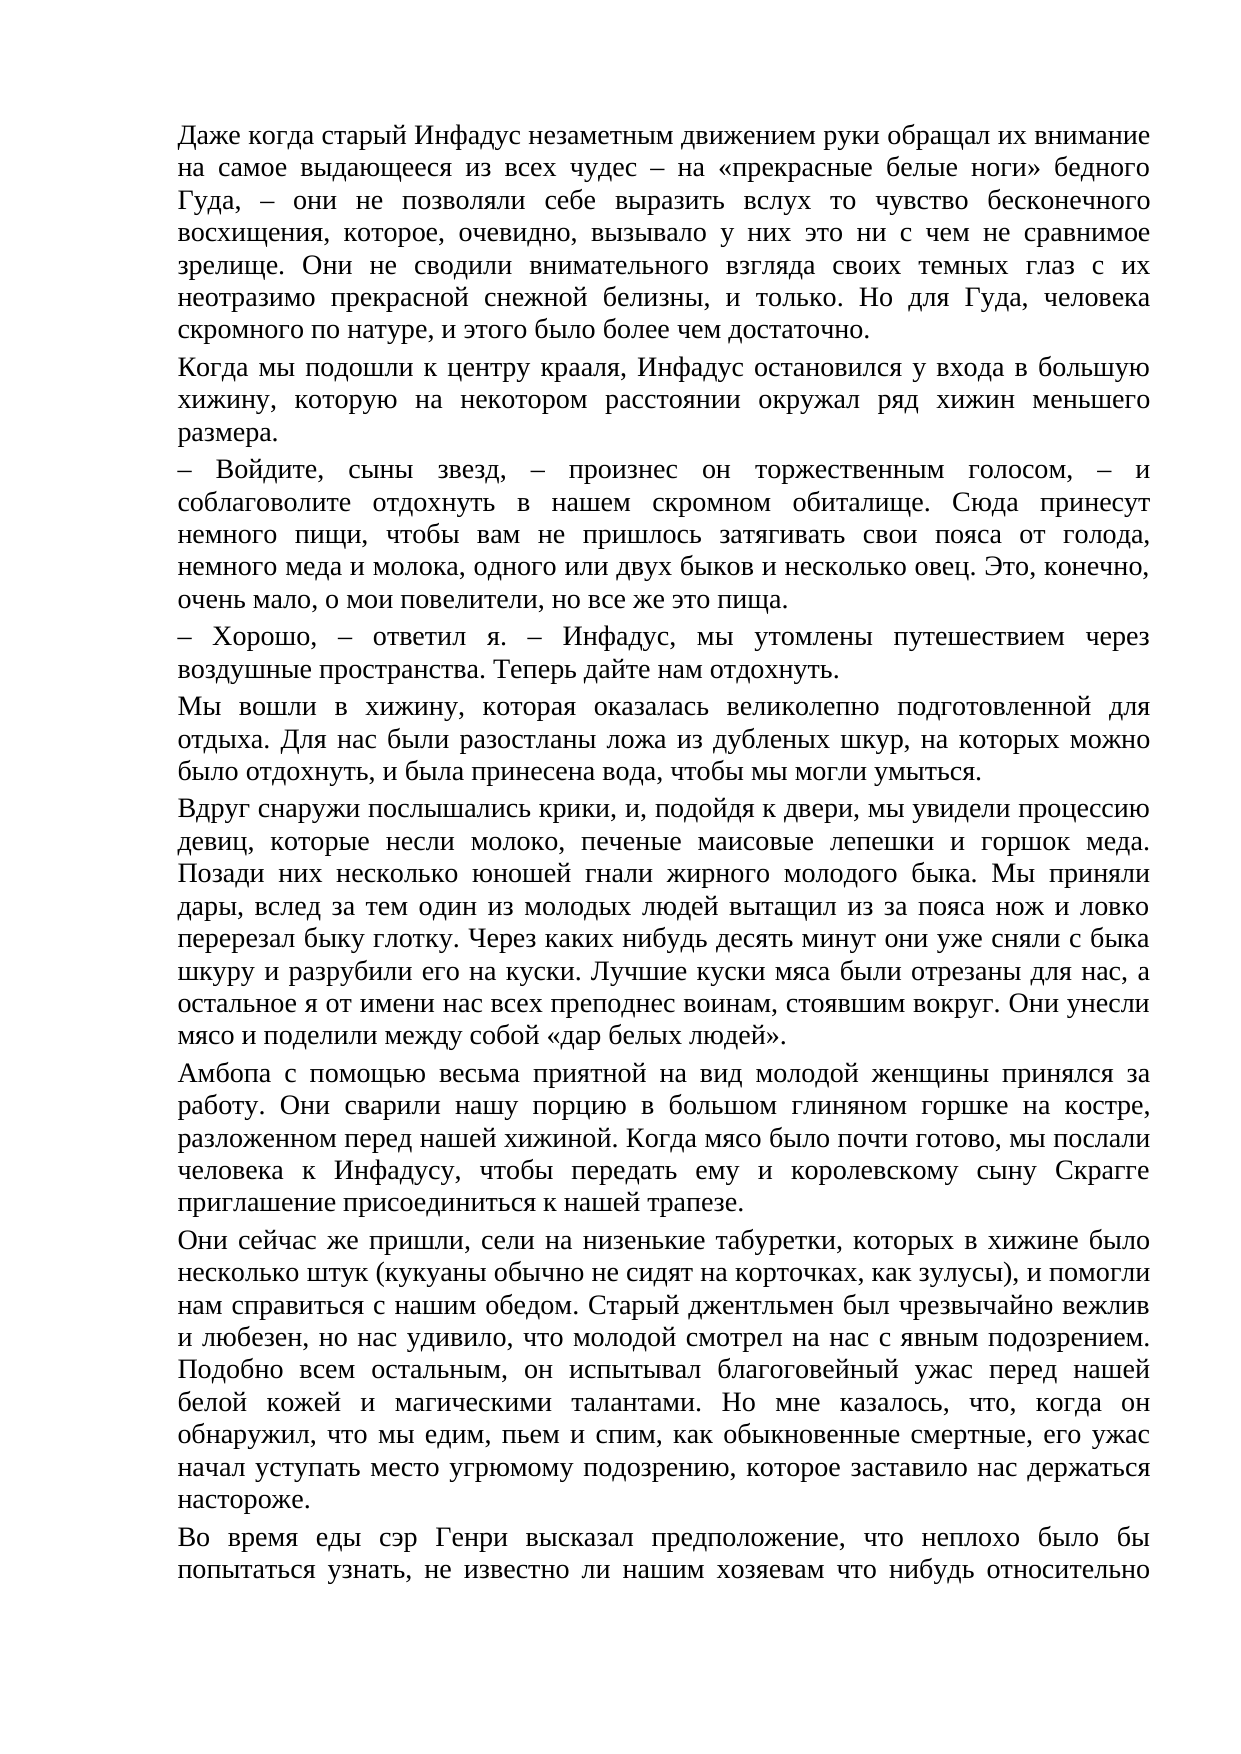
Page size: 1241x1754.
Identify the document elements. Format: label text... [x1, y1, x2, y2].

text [177, 1519, 1152, 1584]
text – Хорошо, – ответил я. – Инфадус, мы утомлены путешествием через воздушные пространства. Теперь дайте нам отдохнуть. [177, 619, 1152, 684]
text – Войдите, сыны звезд, – произнес он торжественным голосом, – и соблаговолите отдохнуть в нашем скромном обиталище. Сюда принесут немного пищи, чтобы вам не пришлось затягивать свои пояса от голода, немного меда и молока, одного или двух быков и несколько овец. Это, конечно, очень мало, о мои повелители, но все же это пища. [177, 452, 1152, 614]
text Мы вошли в хижину, которая оказалась великолепно подготовленной для отдыха. Для нас были разостланы ложа из дубленых шкур, на которых можно было отдохнуть, и была принесена вода, чтобы мы могли умыться. [177, 689, 1152, 786]
text Амбопа с помощью весьма приятной на вид молодой женщины принялся за работу. Они сварили нашу порцию в большом глиняном горшке на костре, разложенном перед нашей хижиной. Когда мясо было почти готово, мы послали человека к Инфадусу, чтобы передать ему и королевскому сыну Скрагге приглашение присоединиться к нашей трапезе. [177, 1056, 1152, 1218]
text Когда мы подошли к центру крааля, Инфадус остановился у входа в большую хижину, которую на некотором расстоянии окружал ряд хижин меньшего размера. [177, 350, 1152, 447]
text Они сейчас же пришли, сели на низенькие табуретки, которых в хижине было несколько штук (кукуаны обычно не сидят на корточках, как зулусы), и помогли нам справиться с нашим обедом. Старый джентльмен был чрезвычайно вежлив и любезен, но нас удивило, что молодой смотрел на нас с явным подозрением. Подобно всем остальным, он испытывал благоговейный ужас перед нашей белой кожей и магическими талантами. Но мне казалось, что, когда он обнаружил, что мы едим, пьем и спим, как обыкновенные смертные, его ужас начал уступать место угрюмому подозрению, которое заставило нас держаться настороже. [177, 1223, 1152, 1514]
text Вдруг снаружи послышались крики, и, подойдя к двери, мы увидели процессию девиц, которые несли молоко, печеные маисовые лепешки и горшок меда. Позади них несколько юношей гнали жирного молодого быка. Мы приняли дары, вслед за тем один из молодых людей вытащил из за пояса нож и ловко перерезал быку глотку. Через каких нибудь десять минут они уже сняли с быка шкуру и разрубили его на куски. Лучшие куски мяса были отрезаны для нас, а остальное я от имени нас всех преподнес воинам, стоявшим вокруг. Они унесли мясо и поделили между собой «дар белых людей». [177, 792, 1152, 1051]
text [177, 118, 1152, 345]
